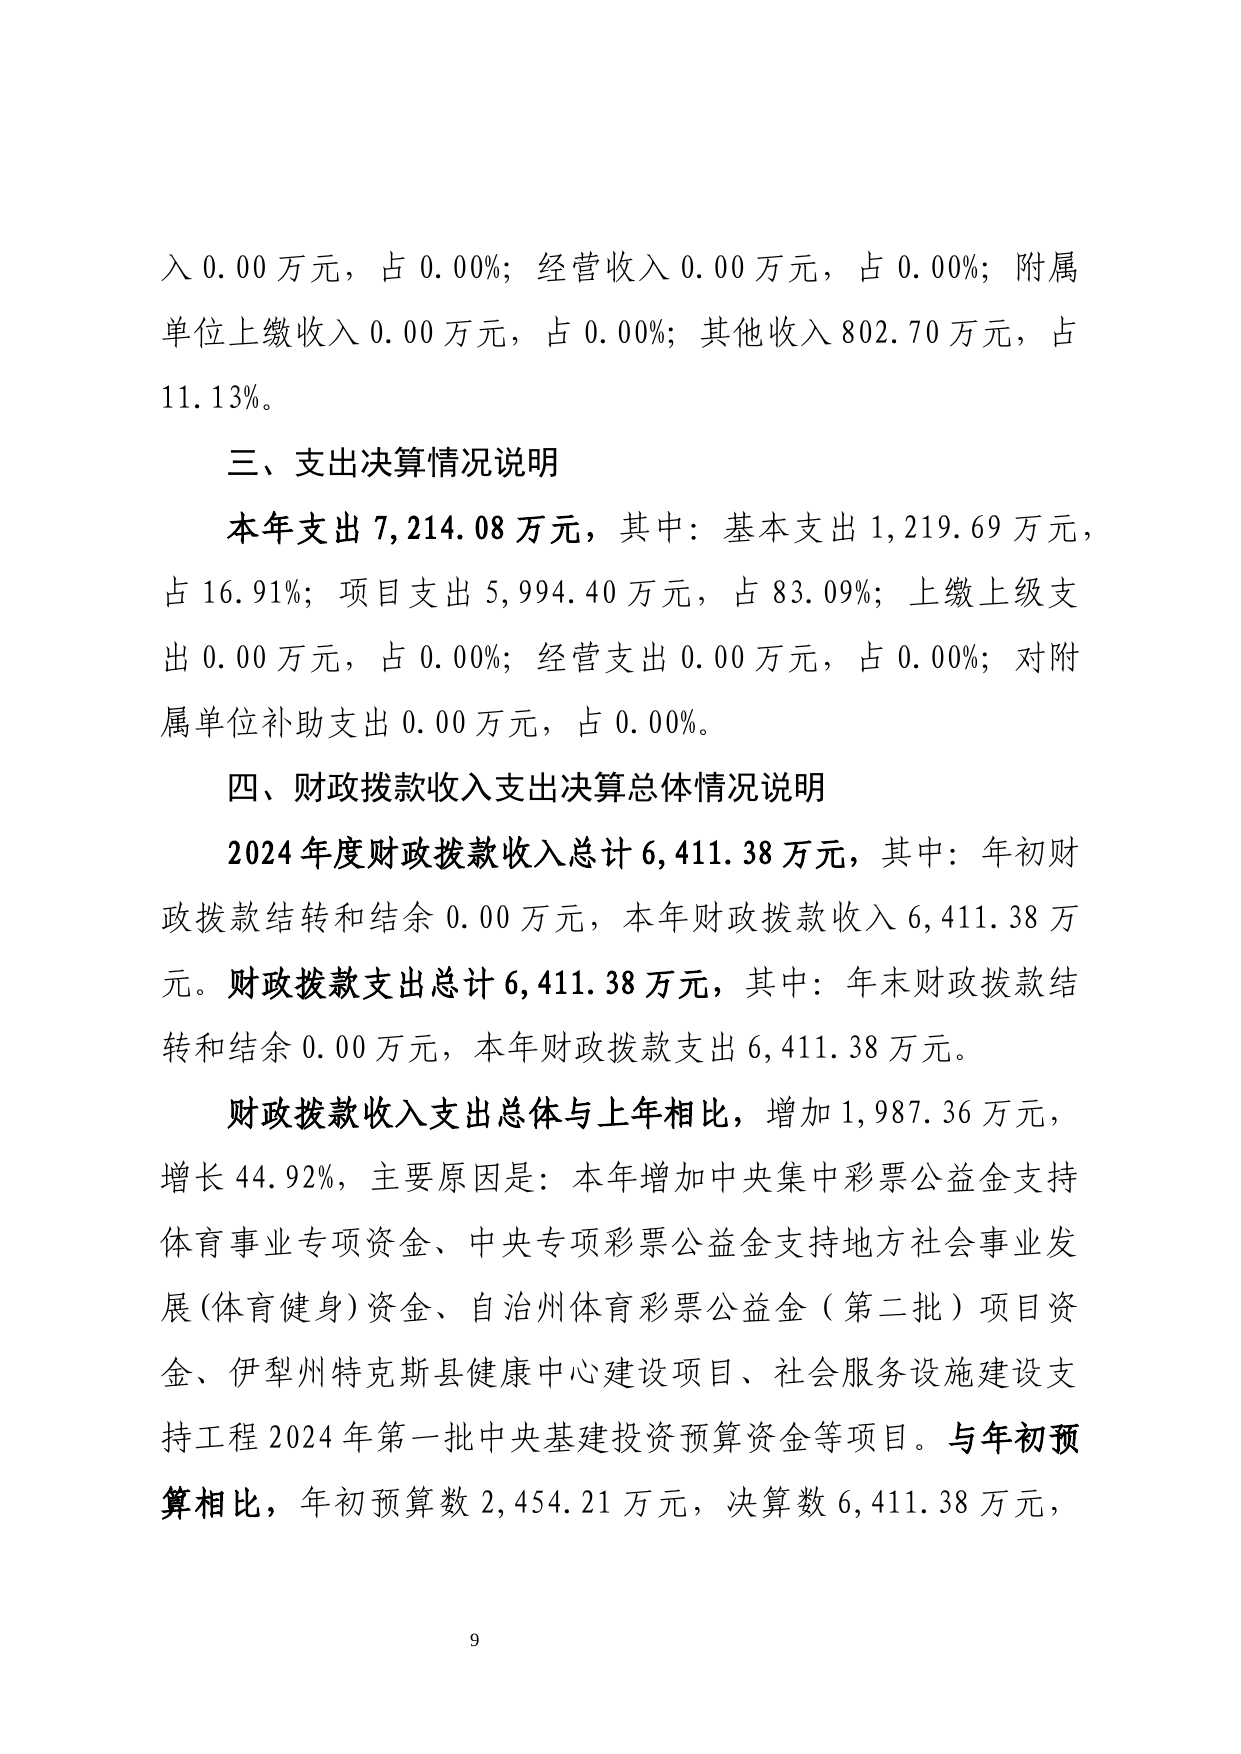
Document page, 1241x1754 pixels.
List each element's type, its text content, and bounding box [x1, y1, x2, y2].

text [159, 233, 1081, 428]
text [159, 1078, 1081, 1533]
text 2024年度财政拨款收入总计6,411.38万元，其中：年初财政拨款结转和结余0.00万元，本年财政拨款收入6,411.38万元。财政拨款支出总计6,411.38万元，其中：年末财政拨款结转和结余0.00万元，本年财政拨款支出6,411.38万元。 [159, 818, 1081, 1078]
text 本年支出7,214.08万元，其中：基本支出1,219.69万元，占16.91%；项目支出5,994.40万元，占83.09%；上缴上级支出0.00万元，占0.00%；经营支出0.00万元，占0.00%；对附属单位补助支出0.00万元，占0.00%。 [159, 493, 1081, 753]
text 三、支出决算情况说明 [159, 428, 1081, 493]
text 四、财政拨款收入支出决算总体情况说明 [159, 753, 1081, 818]
